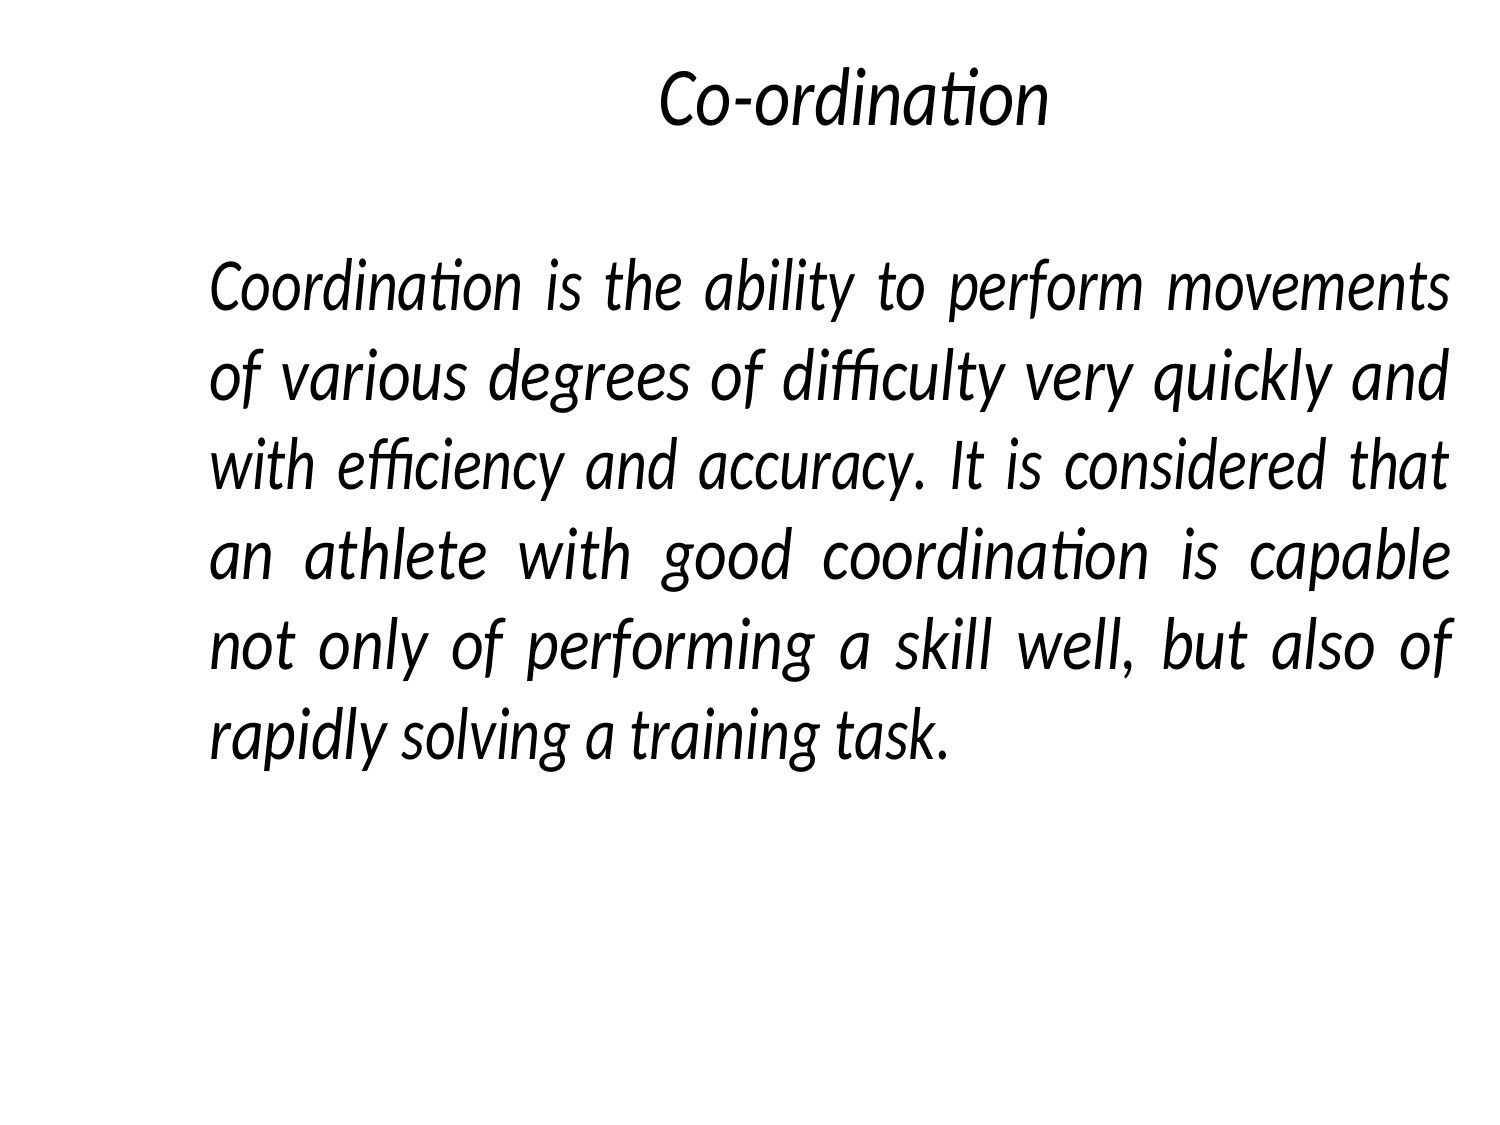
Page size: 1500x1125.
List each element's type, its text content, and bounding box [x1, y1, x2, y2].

subtitle Co-ordination [659, 52, 1500, 143]
text Coordination is the ability to perform movements of various degrees of difficulty very quickly and with efficiency and accuracy. It is considered that an athlete with good coordination is capable not only of performing a skill well, but also of rapidly solving a training task. [209, 239, 1452, 778]
